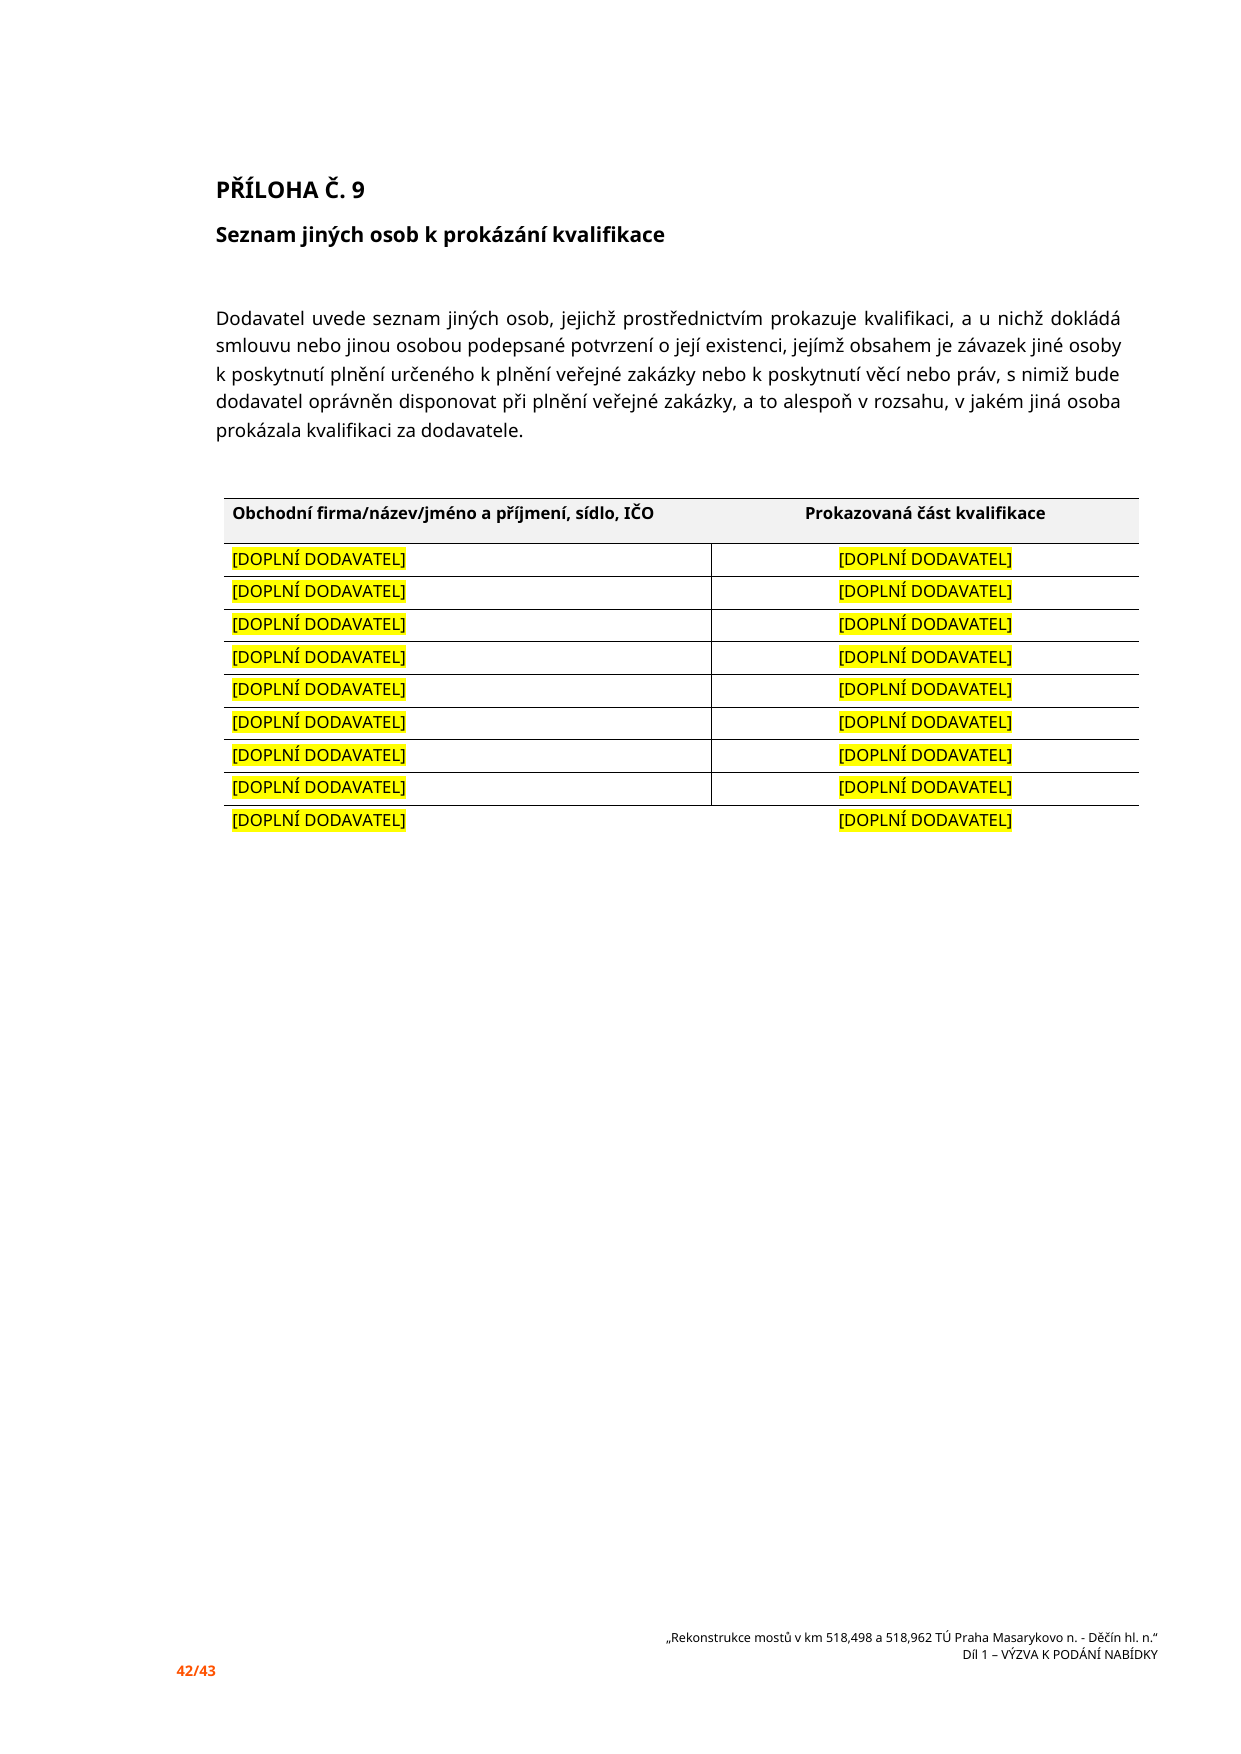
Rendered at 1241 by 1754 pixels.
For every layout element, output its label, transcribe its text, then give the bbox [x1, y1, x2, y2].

table_header Prokazovaná část kvalifikace [711, 499, 1139, 543]
table_cell [DOPLNÍ DODAVATEL] [712, 577, 1139, 608]
text Příloha č. 9 [216, 174, 1122, 205]
table_cell [DOPLNÍ DODAVATEL] [712, 610, 1139, 641]
table_cell [DOPLNÍ DODAVATEL] [224, 773, 711, 805]
table_cell [DOPLNÍ DODAVATEL] [224, 708, 711, 739]
table_cell [DOPLNÍ DODAVATEL] [224, 675, 711, 707]
table_cell [DOPLNÍ DODAVATEL] [712, 642, 1139, 674]
table_cell [DOPLNÍ DODAVATEL] [712, 773, 1139, 805]
table_cell [DOPLNÍ DODAVATEL] [224, 544, 711, 576]
table_cell [DOPLNÍ DODAVATEL] [711, 806, 1139, 837]
table_header Obchodní firma/název/jméno a příjmení, sídlo, IČO [224, 499, 711, 543]
table_cell [DOPLNÍ DODAVATEL] [224, 610, 711, 641]
table_cell [DOPLNÍ DODAVATEL] [224, 806, 711, 837]
table_cell [DOPLNÍ DODAVATEL] [712, 740, 1139, 772]
text Seznam jiných osob k prokázání kvalifikace [216, 221, 1122, 249]
table_cell [DOPLNÍ DODAVATEL] [712, 708, 1139, 739]
table_cell [DOPLNÍ DODAVATEL] [712, 544, 1139, 576]
table_cell [DOPLNÍ DODAVATEL] [712, 675, 1139, 707]
table_cell [DOPLNÍ DODAVATEL] [224, 642, 711, 674]
text Dodavatel uvede seznam jiných osob, jejichž prostřednictvím prokazuje kvalifikaci, a u nichž dokládá smlouvu nebo jinou osobou podepsané potvrzení o její existenci, jejímž obsahem je závazek jiné osoby k poskytnutí plnění určeného k plnění veřejné zakázky nebo k poskytnutí věcí nebo práv, s nimiž bude dodavatel oprávněn disponovat při plnění veřejné zakázky, a to alespoň v rozsahu, v jakém jiná osoba prokázala kvalifikaci za dodavatele. [216, 305, 1122, 442]
table_cell [DOPLNÍ DODAVATEL] [224, 740, 711, 772]
table_cell [DOPLNÍ DODAVATEL] [224, 577, 711, 608]
